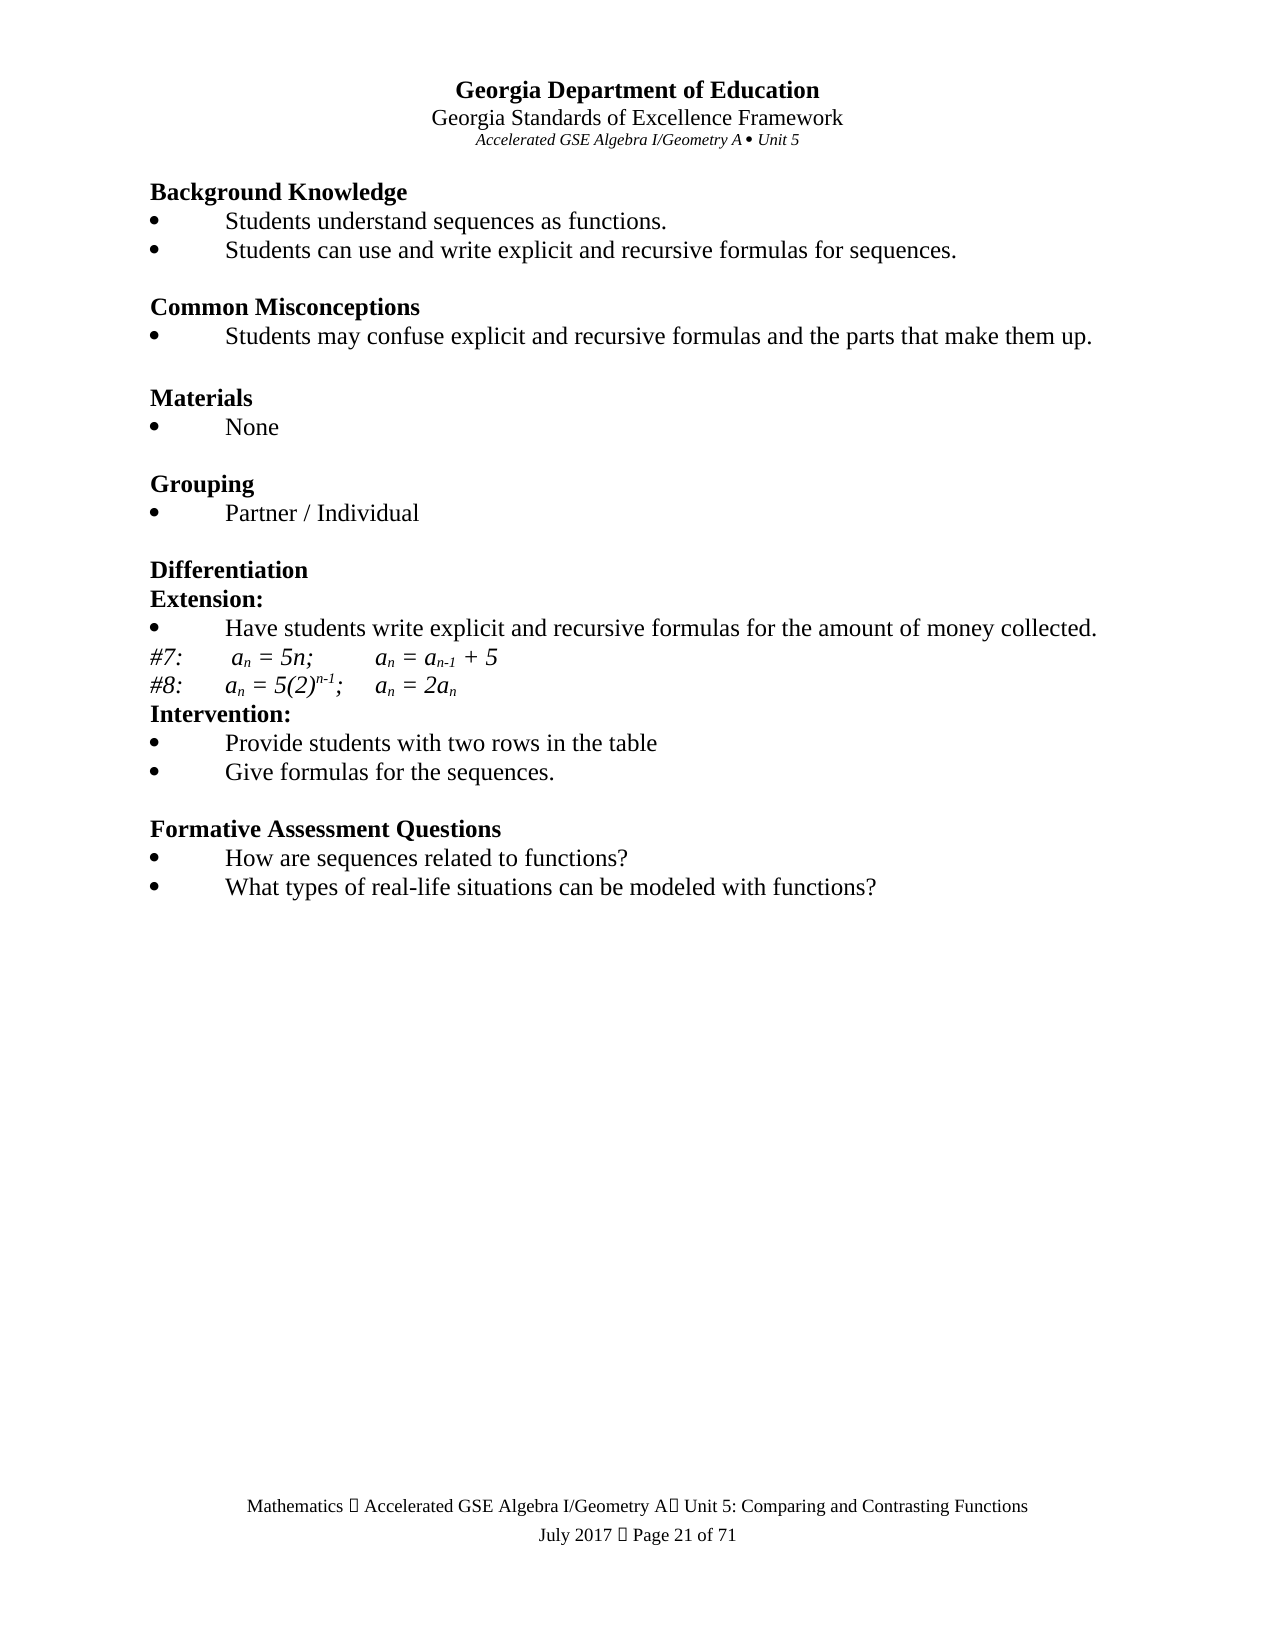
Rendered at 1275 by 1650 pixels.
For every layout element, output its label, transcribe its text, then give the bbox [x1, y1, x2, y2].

list Students can use and write explicit and recursive formulas for sequences. [150, 235, 1125, 264]
text Extension: [150, 584, 1125, 613]
text Grouping [150, 469, 1125, 498]
text Common Misconceptions [150, 292, 1125, 321]
text Background Knowledge [150, 177, 1125, 206]
list Students may confuse explicit and recursive formulas and the parts that make them up. [150, 321, 1125, 350]
text Materials [150, 383, 1125, 412]
list Partner / Individual [150, 498, 1125, 527]
list Give formulas for the sequences. [150, 757, 1125, 785]
list None [150, 412, 1125, 440]
list What types of real-life situations can be modeled with functions? [150, 872, 1125, 900]
list Have students write explicit and recursive formulas for the amount of money collected. #7: an = 5n; an = an-1 + 5 #8: an = 5(2)n-1; an = 2an [150, 613, 1125, 699]
text Intervention: [150, 699, 1125, 728]
list Students understand sequences as functions. [150, 206, 1125, 235]
list How are sequences related to functions? [150, 843, 1125, 872]
list Provide students with two rows in the table [150, 728, 1125, 757]
text Formative Assessment Questions [150, 814, 1125, 843]
text Differentiation [150, 555, 1125, 584]
